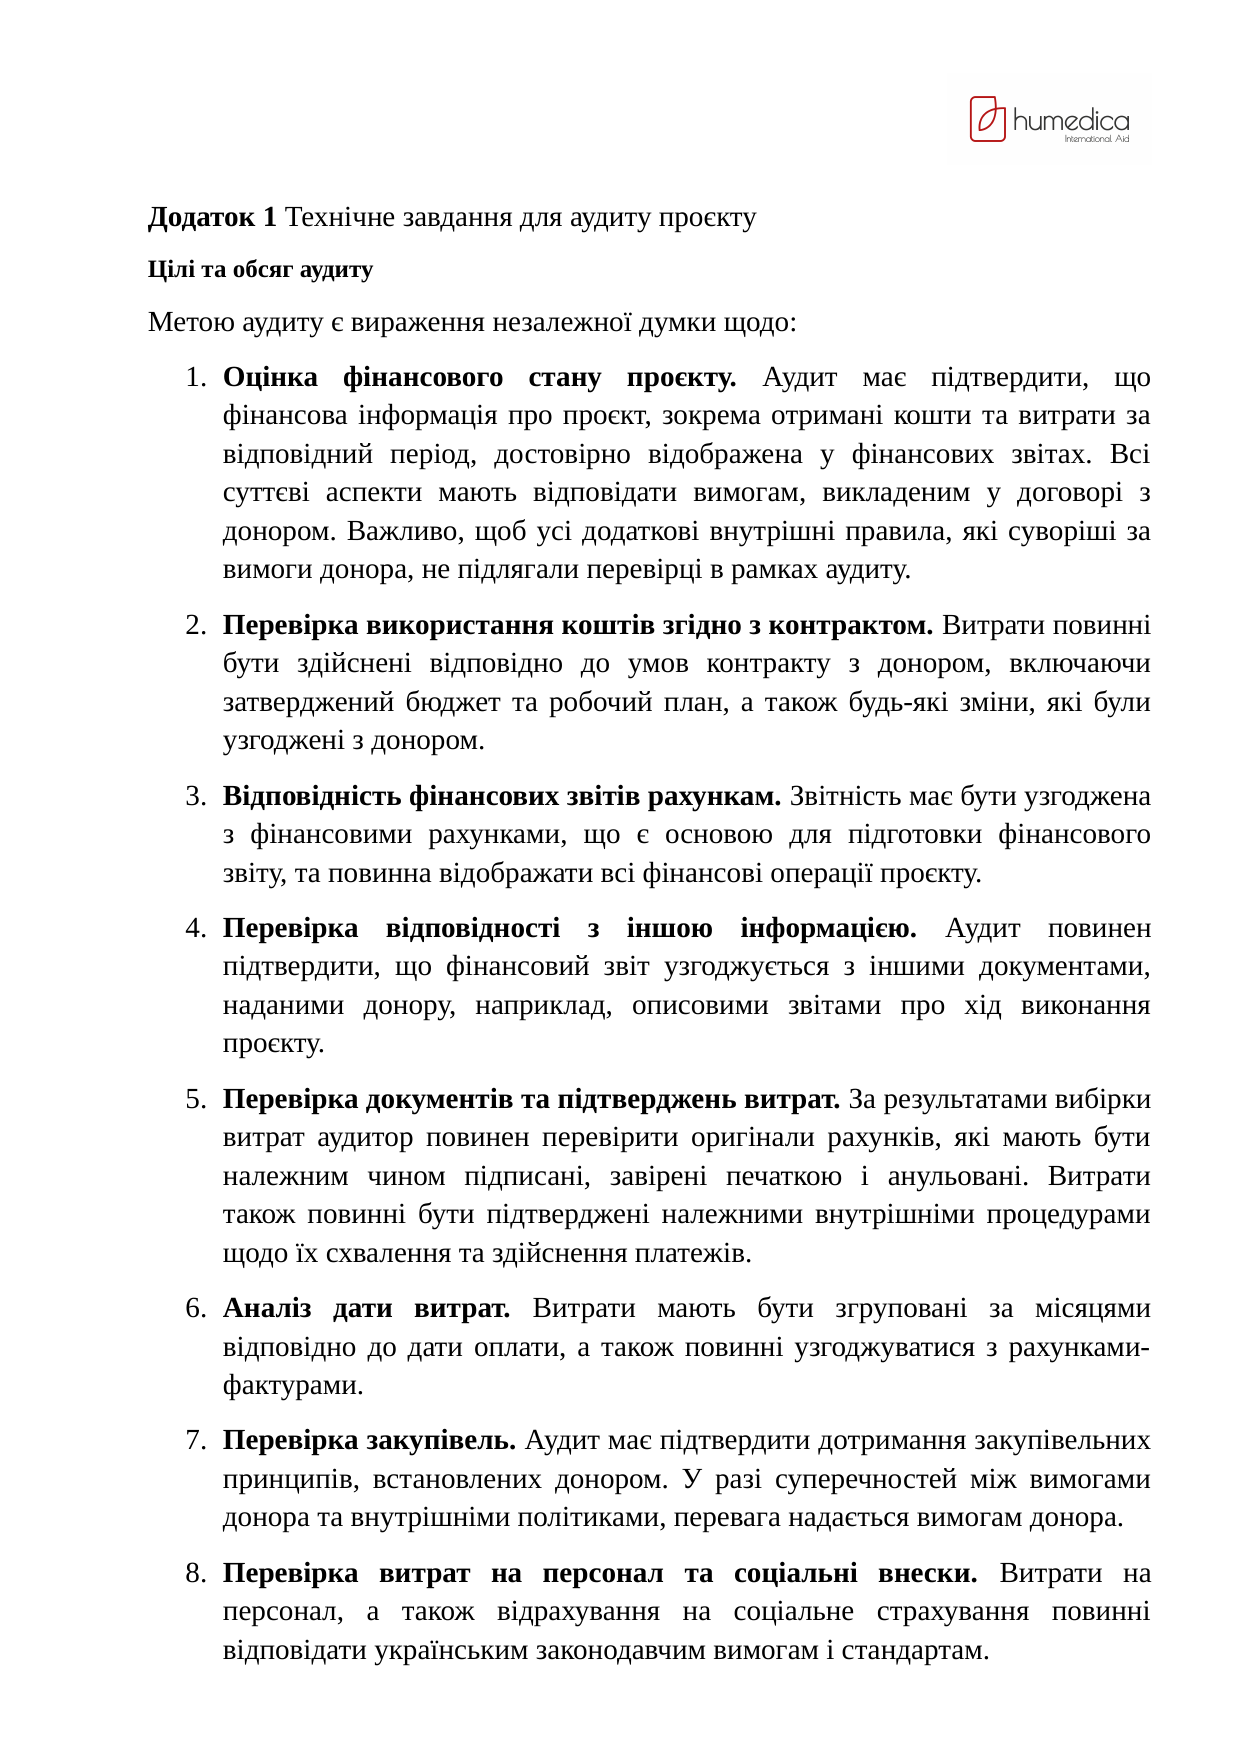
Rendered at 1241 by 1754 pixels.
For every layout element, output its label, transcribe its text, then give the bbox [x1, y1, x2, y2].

text Цілі та обсяг аудиту [148, 254, 1152, 283]
text Метою аудиту є вираження незалежної думки щодо: [148, 304, 1152, 337]
list Аналіз дати витрат. Витрати мають бути згруповані за місяцями відповідно до дати оплати, а також повинні узгоджуватися з рахунками-фактурами. [185, 1290, 1152, 1401]
picture [947, 73, 1152, 165]
list Перевірка документів та підтверджень витрат. За результатами вибірки витрат аудитор повинен перевірити оригінали рахунків, які мають бути належним чином підписані, завірені печаткою і анульовані. Витрати також повинні бути підтверджені належними внутрішніми процедурами щодо їх схвалення та здійснення платежів. [185, 1081, 1152, 1268]
list Перевірка витрат на персонал та соціальні внески. Витрати на персонал, а також відрахування на соціальне страхування повинні відповідати українським законодавчим вимогам і стандартам. [185, 1555, 1152, 1665]
text Додаток 1 Технічне завдання для аудиту проєкту [148, 199, 1152, 232]
list Перевірка відповідності з іншою інформацією. Аудит повинен підтвердити, що фінансовий звіт узгоджується з іншими документами, наданими донору, наприклад, описовими звітами про хід виконання проєкту. [185, 910, 1152, 1059]
list Оцінка фінансового стану проєкту. Аудит має підтвердити, що фінансова інформація про проєкт, зокрема отримані кошти та витрати за відповідний період, достовірно відображена у фінансових звітах. Всі суттєві аспекти мають відповідати вимогам, викладеним у договорі з донором. Важливо, щоб усі додаткові внутрішні правила, які суворіші за вимоги донора, не підлягали перевірці в рамках аудиту. [185, 359, 1152, 585]
list Перевірка закупівель. Аудит має підтвердити дотримання закупівельних принципів, встановлених донором. У разі суперечностей між вимогами донора та внутрішніми політиками, перевага надається вимогам донора. [185, 1422, 1152, 1533]
list Перевірка використання коштів згідно з контрактом. Витрати повинні бути здійснені відповідно до умов контракту з донором, включаючи затверджений бюджет та робочий план, а також будь-які зміни, які були узгоджені з донором. [185, 607, 1152, 756]
list Відповідність фінансових звітів рахункам. Звітність має бути узгоджена з фінансовими рахунками, що є основою для підготовки фінансового звіту, та повинна відображати всі фінансові операції проєкту. [185, 778, 1152, 888]
